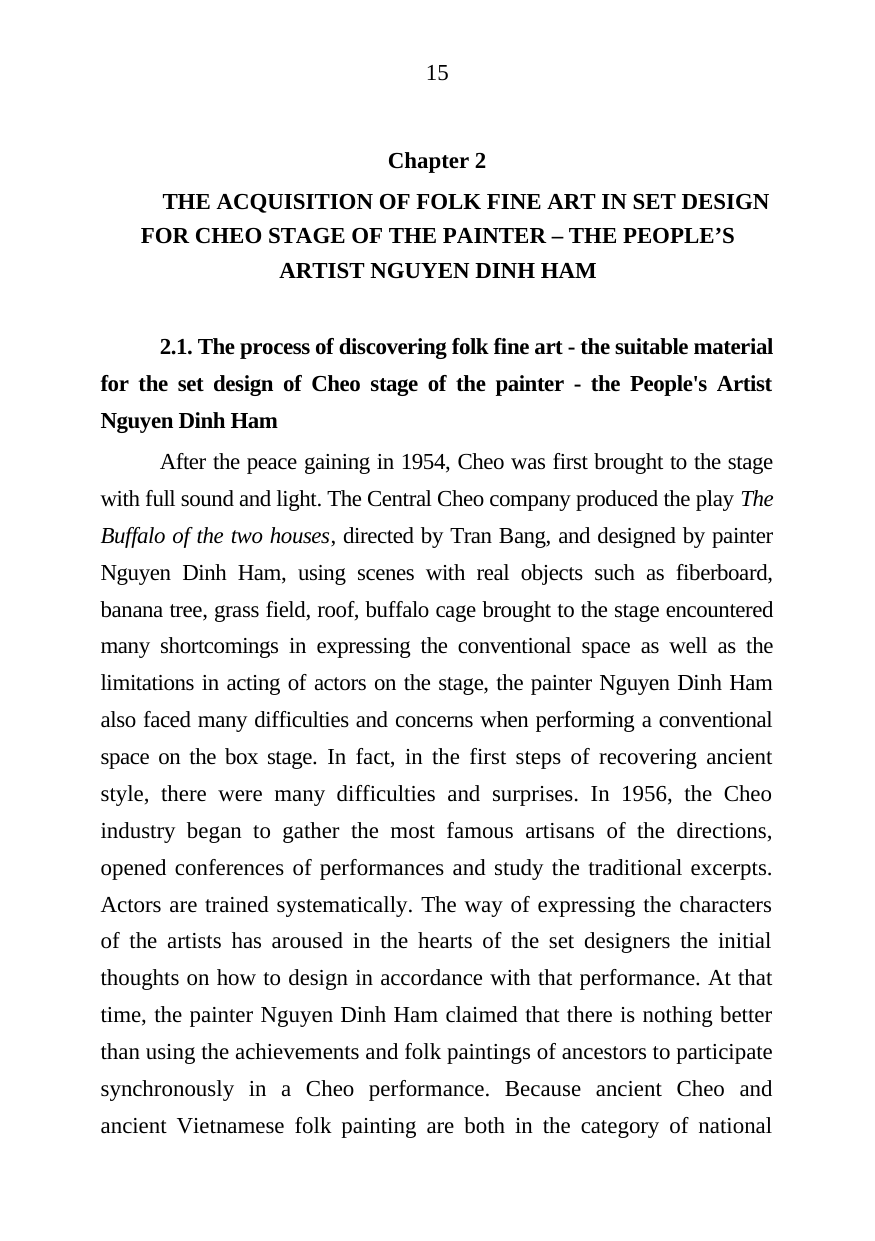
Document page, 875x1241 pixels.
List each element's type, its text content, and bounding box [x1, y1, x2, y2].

text 2.1. The process of discovering folk fine art - the suitable material for the set design of Cheo stage of the painter - the People's Artist Nguyen Dinh Ham [100, 333, 774, 433]
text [100, 448, 774, 1138]
text THE ACQUISITION OF FOLK FINE ART IN SET DESIGN FOR CHEO STAGE OF THE PAINTER – THE PEOPLE’S ARTIST NGUYEN DINH HAM [102, 188, 774, 283]
subtitle Chapter 2 [100, 147, 774, 174]
